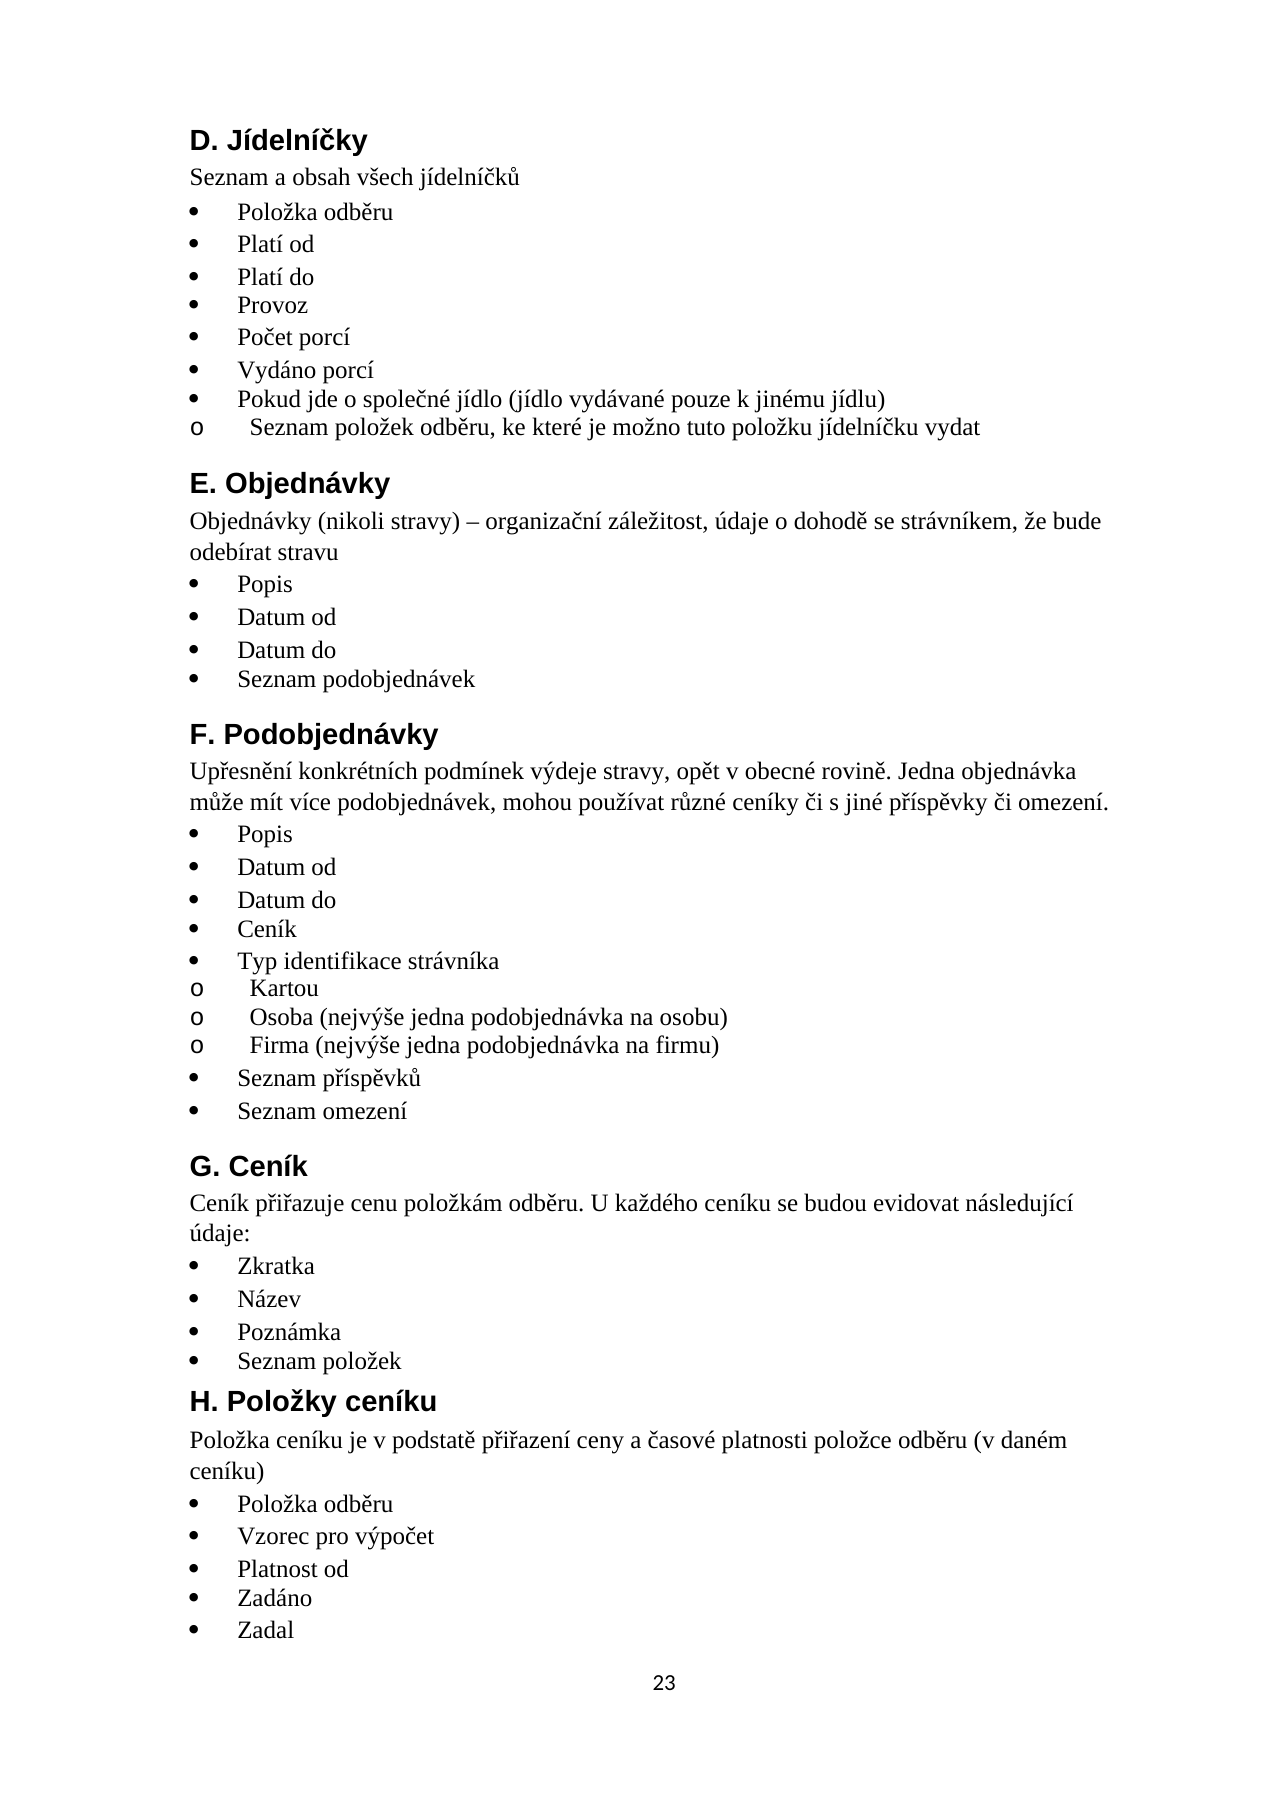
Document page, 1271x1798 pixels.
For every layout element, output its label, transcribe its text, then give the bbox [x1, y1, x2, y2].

text ceníku) [189, 1456, 1257, 1486]
text Ceník [189, 915, 1257, 943]
text H. Položky ceníku [189, 1375, 1257, 1421]
text Položka odběru [189, 1486, 1257, 1518]
text Typ identifikace strávníka [189, 943, 1257, 976]
text Platnost od [189, 1551, 1257, 1584]
text Datum od [189, 849, 1257, 882]
text Zadáno [189, 1584, 1257, 1612]
text Objednávky (nikoli stravy) – organizační záležitost, údaje o dohodě se strávníkem, že bude [189, 501, 1257, 537]
text Vzorec pro výpočet [189, 1518, 1257, 1551]
text F. Podobjednávky [189, 716, 1257, 751]
text o Firma (nejvýše jedna podobjednávka na firmu) [189, 1031, 1257, 1059]
text E. Objednávky [189, 464, 1257, 501]
text může mít více podobjednávek, mohou používat různé ceníky či s jiné příspěvky či omezení. [189, 787, 1257, 817]
text Datum do [189, 632, 1257, 664]
text Zadal [189, 1612, 1257, 1645]
text Seznam příspěvků [189, 1059, 1257, 1094]
text Počet porcí [189, 319, 1257, 352]
text Datum od [189, 599, 1257, 632]
text Seznam a obsah všech jídelníčků [189, 157, 1257, 193]
text Popis [189, 817, 1257, 849]
text Provoz [189, 292, 1257, 319]
text o Seznam položek odběru, ke které je možno tuto položku jídelníčku vydat [189, 413, 1257, 441]
text Popis [189, 566, 1257, 599]
text Ceník přiřazuje cenu položkám odběru. U každého ceníku se budou evidovat následující [189, 1183, 1257, 1219]
text Platí do [189, 259, 1257, 292]
text Pokud jde o společné jídlo (jídlo vydávané pouze k jinému jídlu) [189, 384, 1257, 413]
text G. Ceník [189, 1149, 1257, 1183]
text Poznámka [189, 1314, 1257, 1347]
text Seznam omezení [189, 1094, 1257, 1126]
text Název [189, 1281, 1257, 1314]
text Upřesnění konkrétních podmínek výdeje stravy, opět v obecné rovině. Jedna objednávka [189, 751, 1257, 787]
text Položka odběru [189, 193, 1257, 227]
text Datum do [189, 882, 1257, 915]
text Platí od [189, 227, 1257, 259]
text o Kartou [189, 976, 1257, 1001]
text Seznam položek [189, 1347, 1257, 1375]
text Položka ceníku je v podstatě přiřazení ceny a časové platnosti položce odběru (v daném [189, 1421, 1257, 1456]
text D. Jídelníčky [189, 124, 1257, 157]
text Seznam podobjednávek [189, 664, 1257, 693]
text o Osoba (nejvýše jedna podobjednávka na osobu) [189, 1001, 1257, 1031]
text odebírat stravu [189, 537, 1257, 566]
text údaje: [189, 1219, 1257, 1247]
text Vydáno porcí [189, 352, 1257, 384]
text Zkratka [189, 1247, 1257, 1281]
